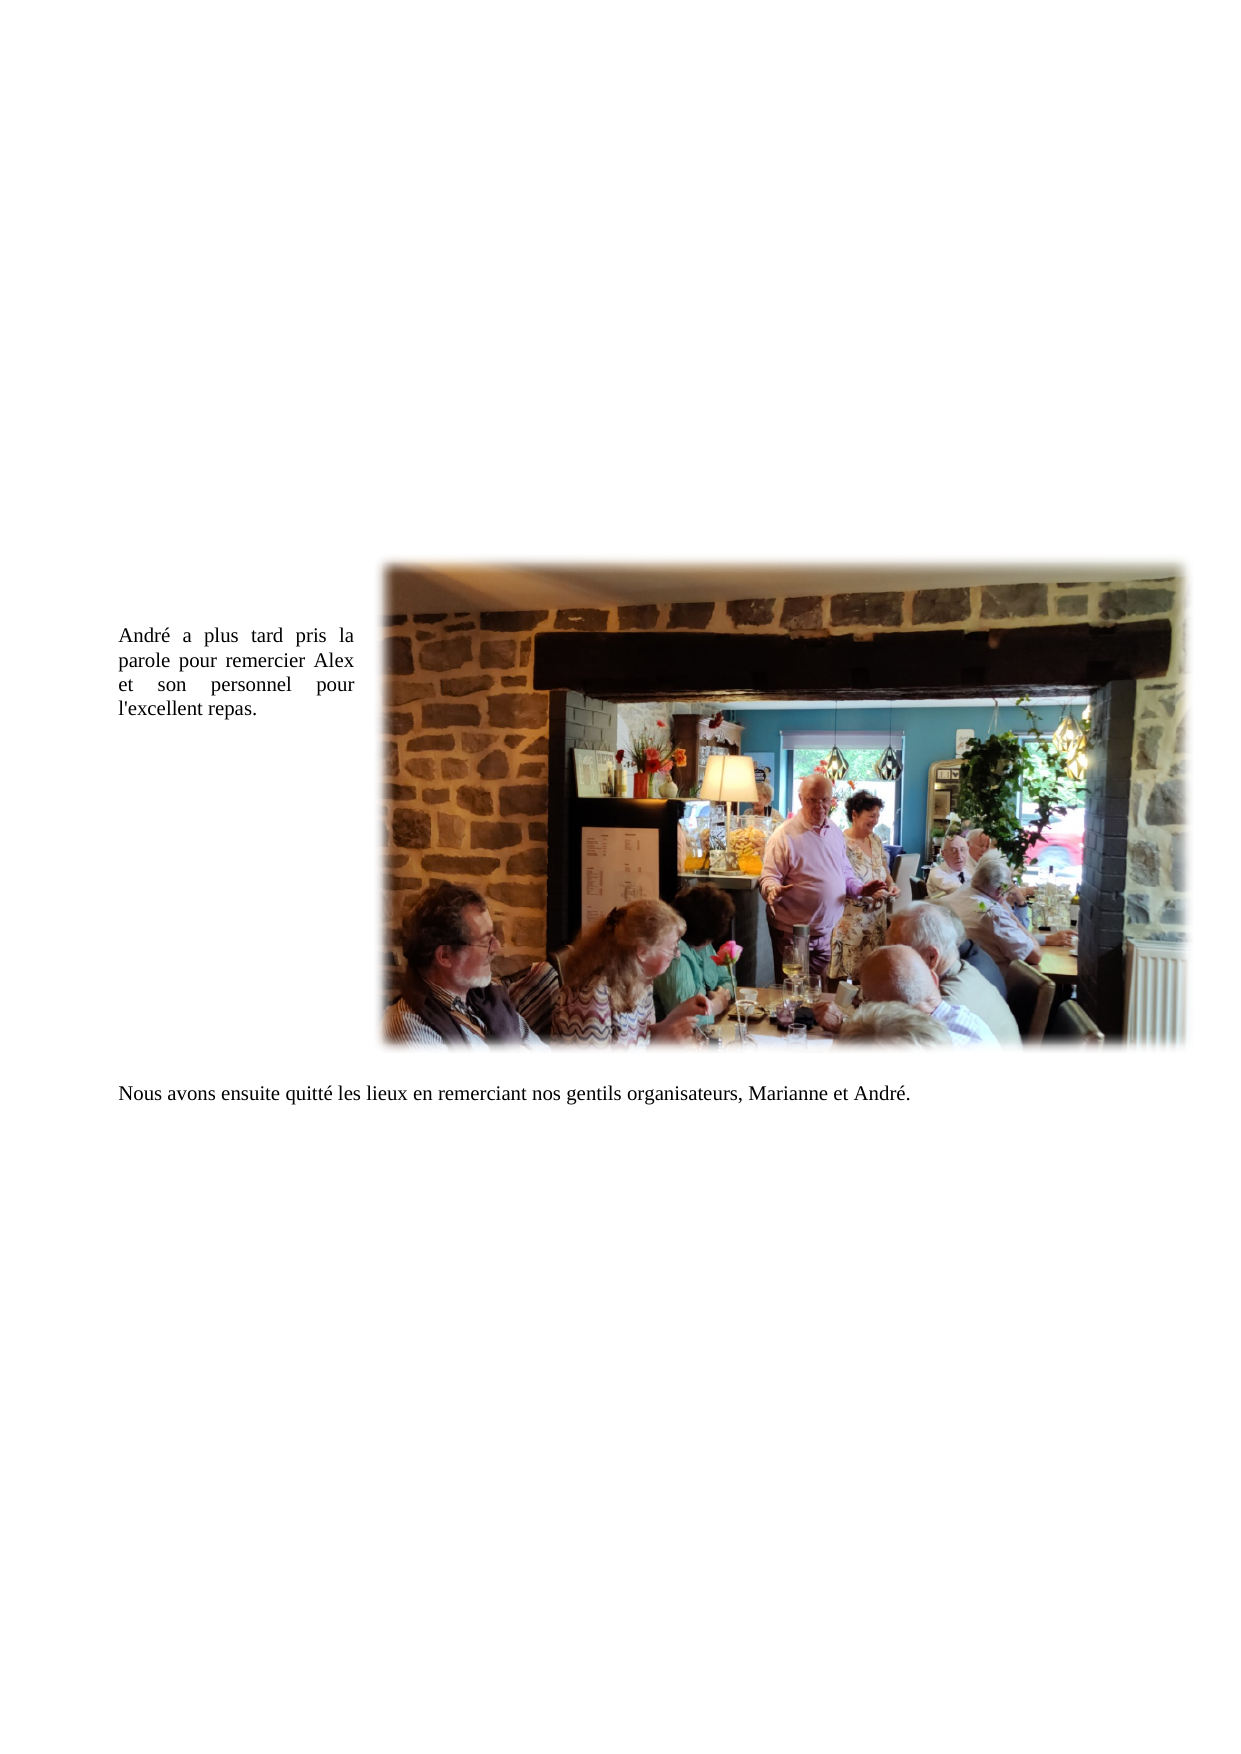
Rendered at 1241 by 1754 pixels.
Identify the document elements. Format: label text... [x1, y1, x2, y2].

picture [392, 573, 1175, 1035]
text Nous avons ensuite quitté les lieux en remerciant nos gentils organisateurs, Marianne et André. [118, 1081, 1122, 1105]
text André a plus tard pris la parole pour remercier Alex et son personnel pour l'excellent repas. [118, 623, 377, 720]
